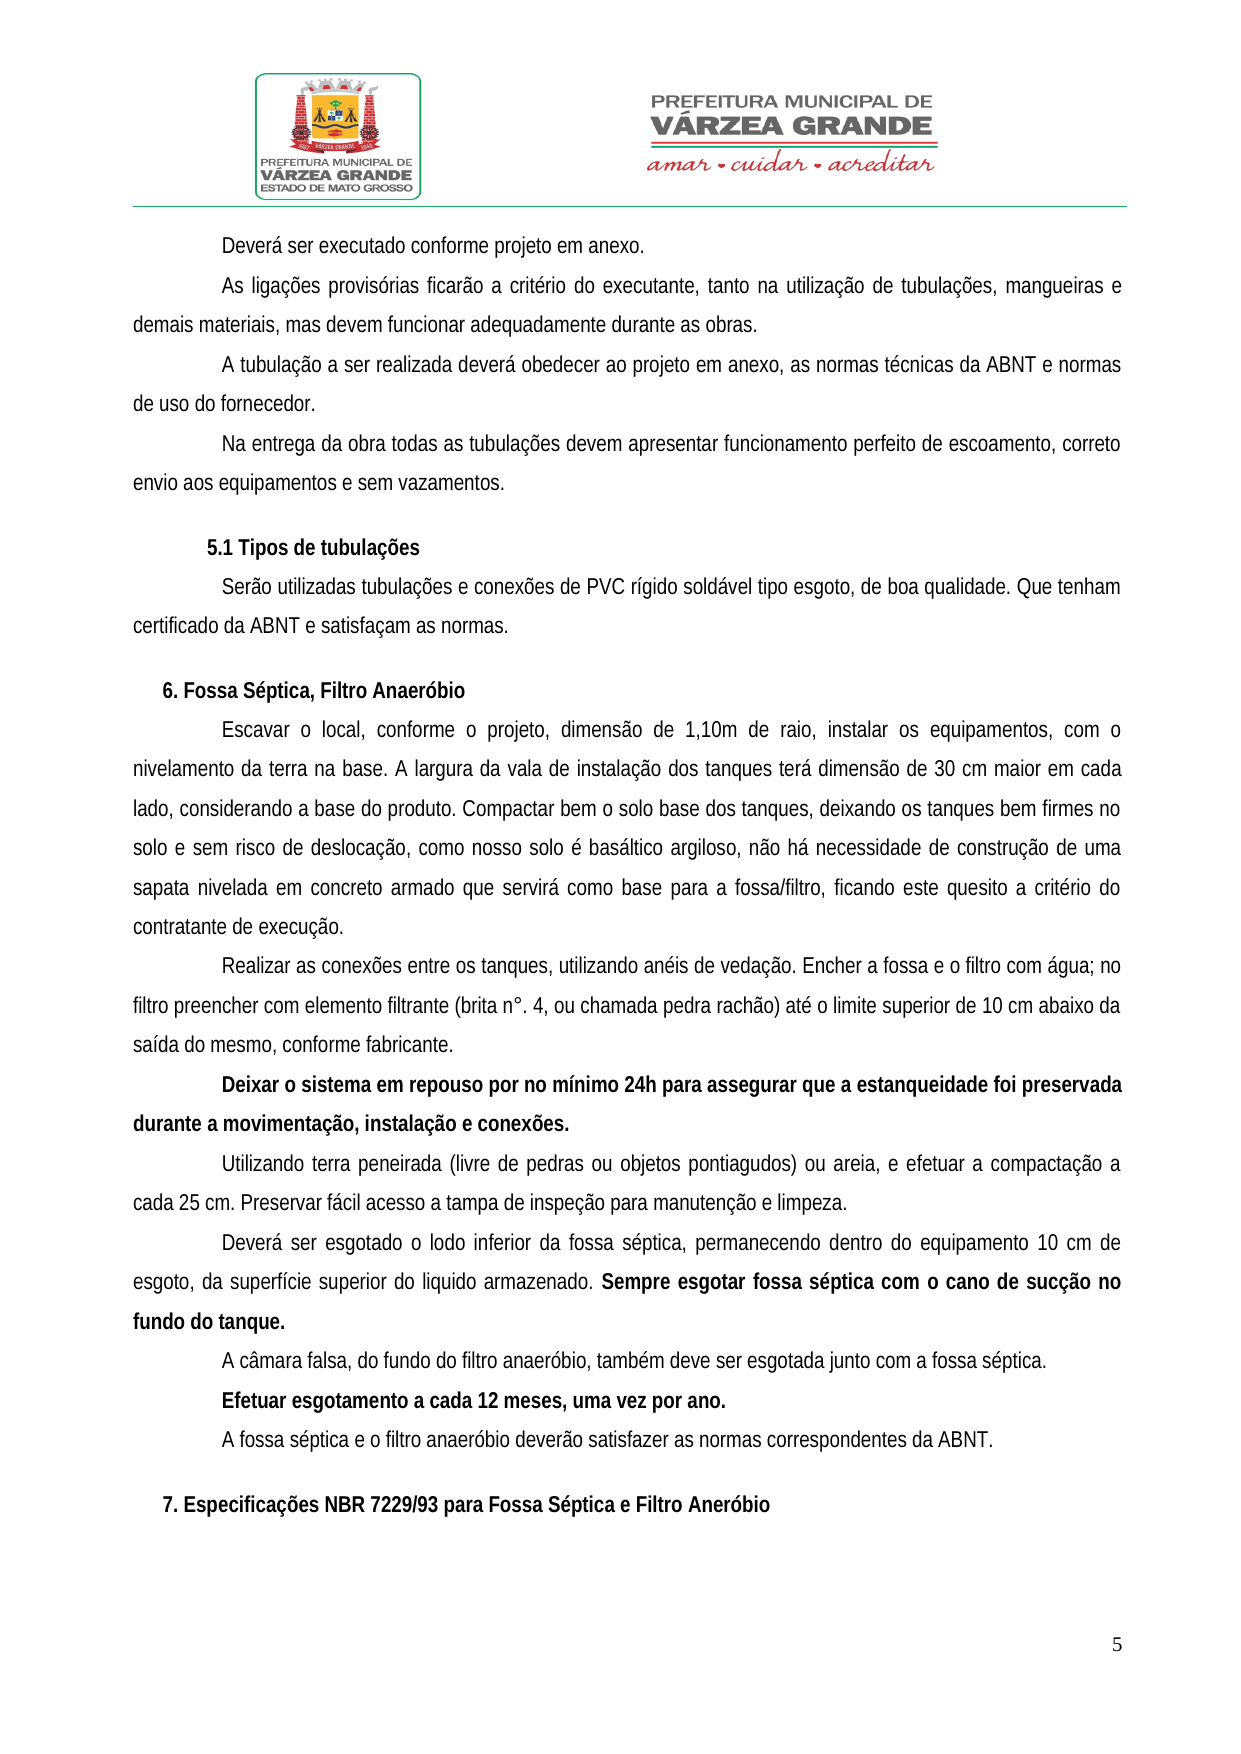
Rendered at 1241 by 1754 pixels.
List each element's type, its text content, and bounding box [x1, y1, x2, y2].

text Serão utilizadas tubulações e conexões de PVC rígido soldável tipo esgoto, de boa qualidade. Que tenham certificado da ABNT e satisfaçam as normas. [133, 573, 1122, 638]
text 7. Especificações NBR 7229/93 para Fossa Séptica e Filtro Aneróbio [162, 1491, 1122, 1517]
text Deverá ser executado conforme projeto em anexo. [133, 232, 1122, 259]
text Efetuar esgotamento a cada 12 meses, uma vez por ano. [133, 1387, 1122, 1413]
text 6. Fossa Séptica, Filtro Anaeróbio [162, 677, 1122, 703]
text Utilizando terra peneirada (livre de pedras ou objetos pontiagudos) ou areia, e efetuar a compactação a cada . Preservar fácil acesso a tampa de inspeção para manutenção e limpeza. [133, 1150, 1122, 1216]
text A fossa séptica e o filtro anaeróbio deverão satisfazer as normas correspondentes da ABNT. [133, 1426, 1122, 1452]
picture [132, 73, 1127, 207]
text Deverá ser esgotado o lodo inferior da fossa séptica, permanecendo dentro do equipamento de esgoto, da superfície superior do liquido armazenado. Sempre esgotar fossa séptica com o cano de sucção no fundo do tanque. [133, 1229, 1122, 1334]
text Escavar o local, conforme o projeto, dimensão de 1,10m de raio, instalar os equipamentos, com o nivelamento da terra na base. A largura da vala de instalação dos tanques terá dimensão de maior em cada lado, considerando a base do produto. Compactar bem o solo base dos tanques, deixando os tanques bem firmes no solo e sem risco de deslocação, como nosso solo é basáltico argiloso, não há necessidade de construção de uma sapata nivelada em concreto armado que servirá como base para a fossa/filtro, ficando este quesito a critério do contratante de execução. [133, 716, 1122, 939]
text 5.1 Tipos de tubulações [207, 534, 1122, 560]
text A tubulação a ser realizada deverá obedecer ao projeto em anexo, as normas técnicas da ABNT e normas de uso do fornecedor. [133, 351, 1122, 417]
text Deixar o sistema em repouso por no mínimo 24h para assegurar que a estanqueidade foi preservada durante a movimentação, instalação e conexões. [133, 1071, 1122, 1137]
text Na entrega da obra todas as tubulações devem apresentar funcionamento perfeito de escoamento, correto envio aos equipamentos e sem vazamentos. [133, 430, 1122, 496]
text As ligações provisórias ficarão a critério do executante, tanto na utilização de tubulações, mangueiras e demais materiais, mas devem funcionar adequadamente durante as obras. [133, 272, 1122, 338]
text A câmara falsa, do fundo do filtro anaeróbio, também deve ser esgotada junto com a fossa séptica. [133, 1347, 1122, 1373]
text Realizar as conexões entre os tanques, utilizando anéis de vedação. Encher a fossa e o filtro com água; no filtro preencher com elemento filtrante (brita n°. 4, ou chamada pedra rachão) até o limite superior de abaixo da saída do mesmo, conforme fabricante. [133, 952, 1122, 1058]
